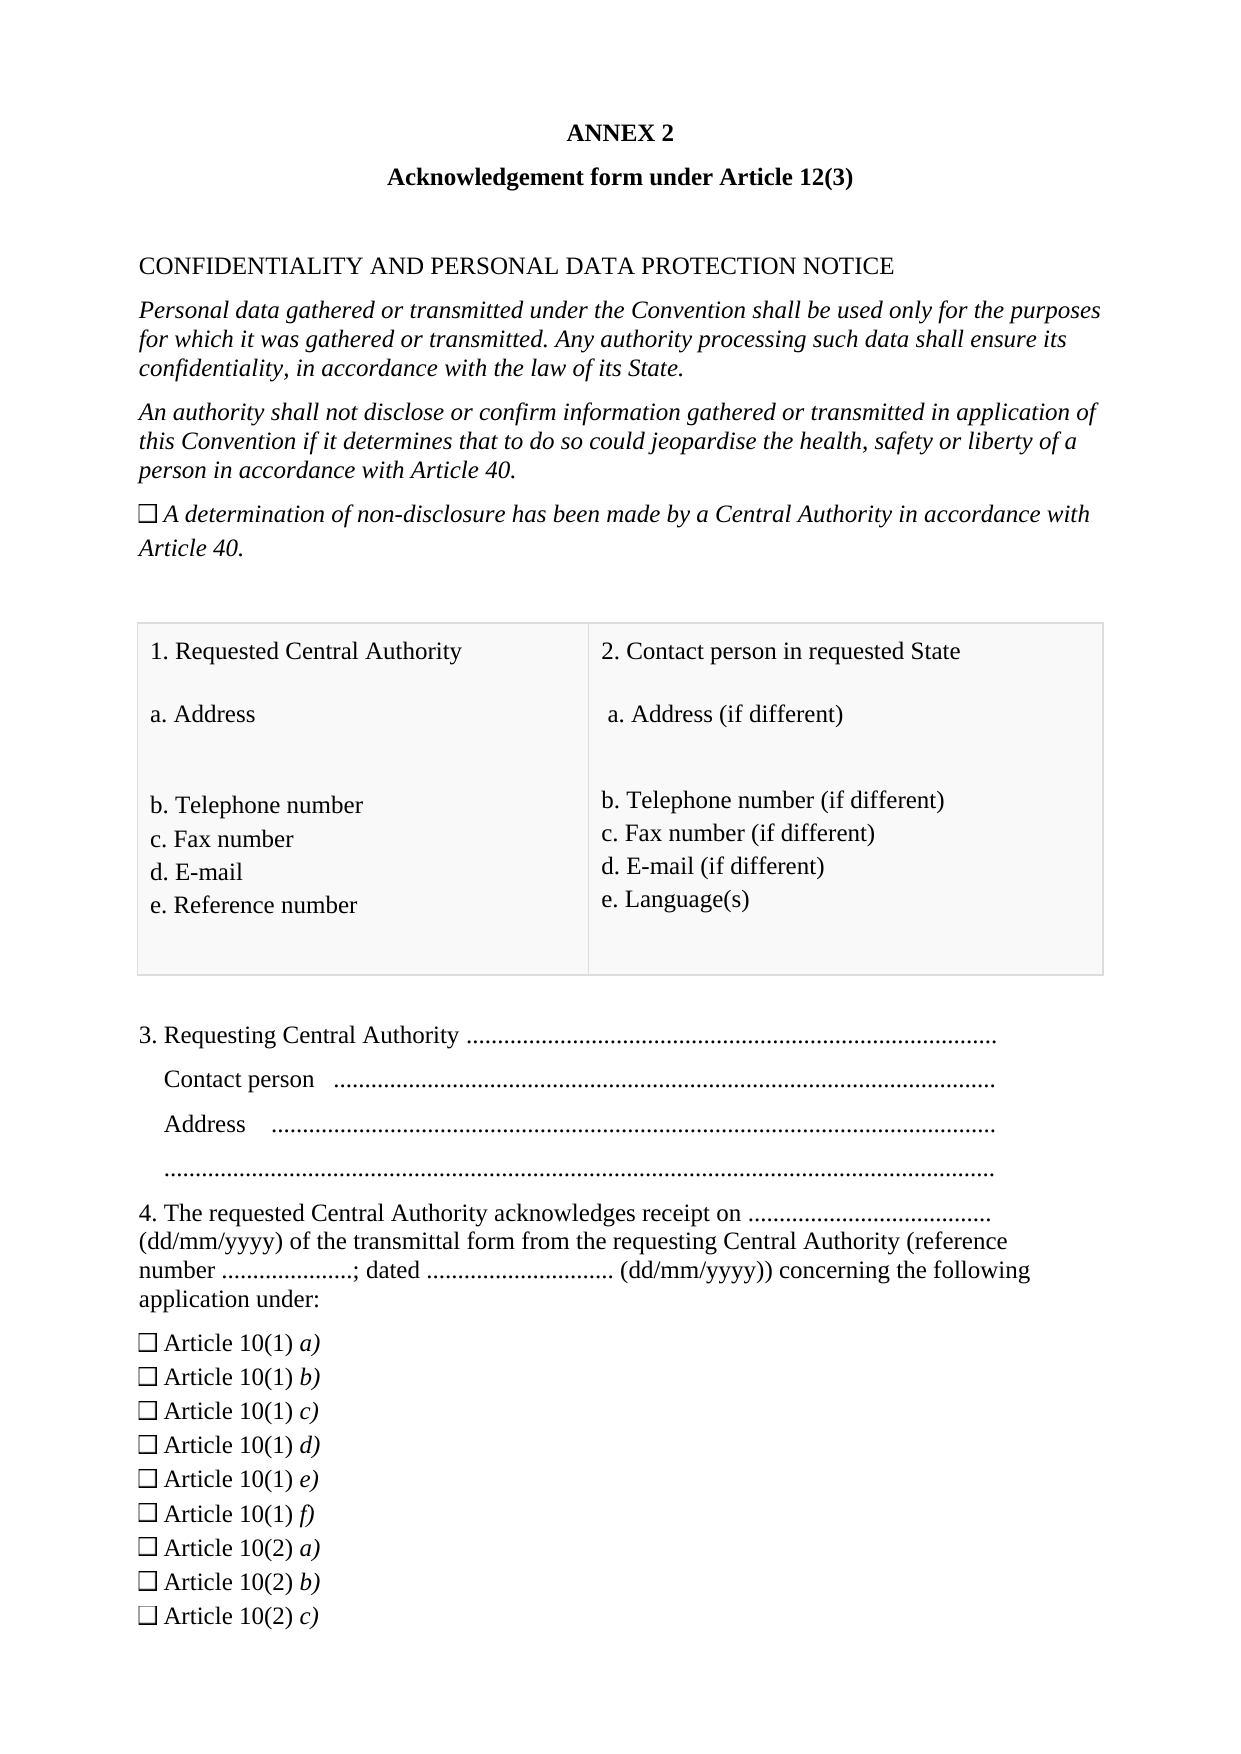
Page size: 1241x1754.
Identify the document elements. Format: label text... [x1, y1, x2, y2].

picture [138, 1469, 157, 1488]
text 4. The requested Central Authority acknowledges receipt on ....................................... (dd/mm/yyyy) of the transmittal form from the requesting Central Authority (reference number .....................; dated .............................. (dd/mm/yyyy)) concerning the following application under: [139, 1198, 1101, 1313]
table_header 1. Requested Central Authority a. Address b. Telephone number c. Fax number d. E-mail e. Reference number [138, 624, 588, 974]
picture [138, 504, 157, 523]
text Contact person .......................................................................................................... [139, 1064, 1101, 1093]
text CONFIDENTIALITY AND PERSONAL DATA PROTECTION NOTICE [139, 251, 1101, 280]
text ..................................................................................................................................... [139, 1153, 1101, 1182]
picture [138, 1367, 157, 1386]
picture [138, 1571, 157, 1591]
table_header 2. Contact person in requested State a. Address (if different) b. Telephone number (if different) c. Fax number (if different) d. E-mail (if different) e. Language(s) [589, 624, 1102, 974]
text ANNEX 2 [139, 118, 1101, 147]
text Acknowledgement form under Article 12(3) [139, 162, 1101, 191]
text 3. Requesting Central Authority ..................................................................................... [139, 1020, 1101, 1049]
picture [138, 1435, 157, 1454]
text Article 10(1) a) Article 10(1) b) Article 10(1) c) Article 10(1) d) Article 10(1) e) Article 10(1) f) Article 10(2) a) Article 10(2) b) Article 10(2) c) [139, 1328, 1101, 1635]
text An authority shall not disclose or confirm information gathered or transmitted in application of this Convention if it determines that to do so could jeopardise the health, safety or liberty of a person in accordance with Article 40. [139, 397, 1101, 484]
picture [138, 1333, 157, 1352]
text A determination of non-disclosure has been made by a Central Authority in accordance with Article 40. [139, 499, 1101, 562]
picture [138, 1537, 157, 1556]
text Personal data gathered or transmitted under the Convention shall be used only for the purposes for which it was gathered or transmitted. Any authority processing such data shall ensure its confidentiality, in accordance with the law of its State. [139, 296, 1101, 382]
picture [138, 1503, 157, 1522]
picture [138, 1606, 157, 1625]
picture [138, 1401, 157, 1420]
text Address .................................................................................................................... [139, 1109, 1101, 1138]
